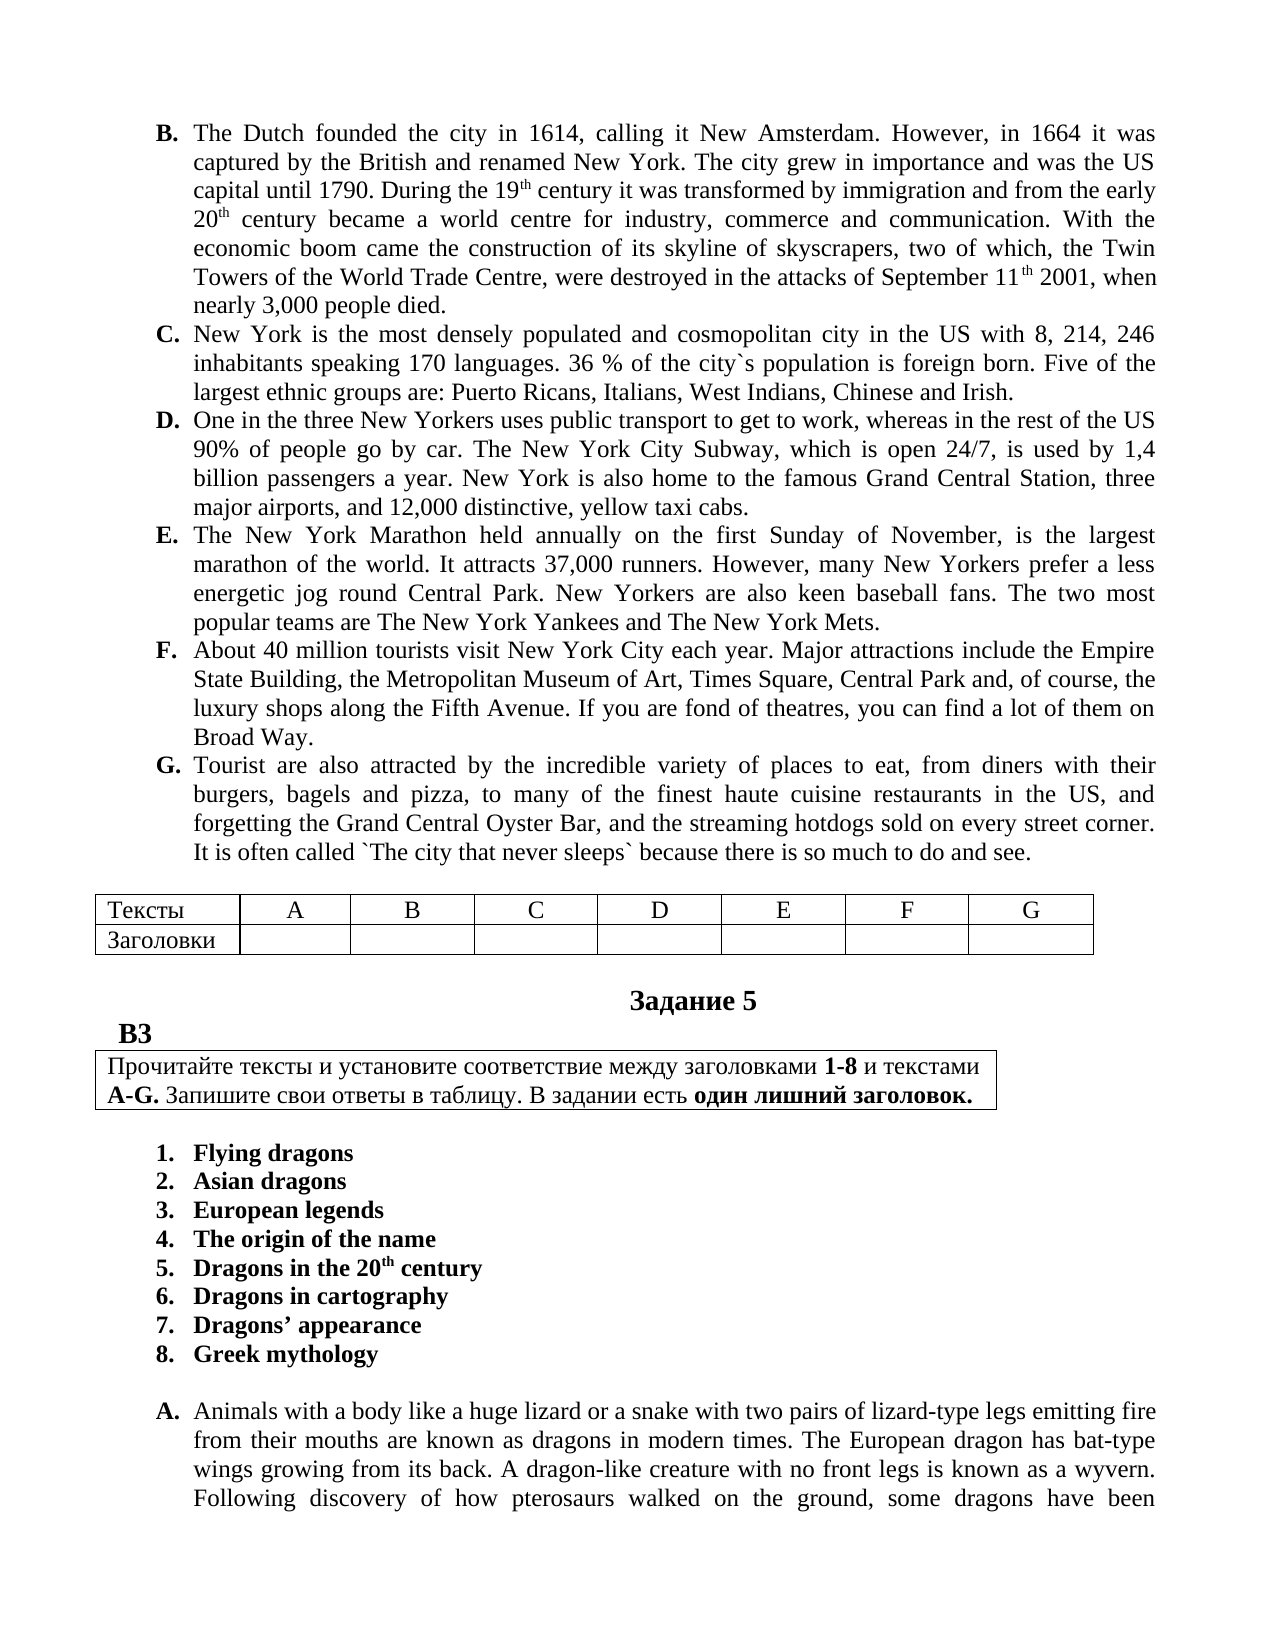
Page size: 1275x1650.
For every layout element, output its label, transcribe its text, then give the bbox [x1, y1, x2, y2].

list Dragons in cartography [156, 1281, 1157, 1310]
table_header E [722, 895, 845, 924]
table_cell [351, 925, 474, 954]
list The origin of the name [156, 1224, 1157, 1253]
list Dragons’ appearance [156, 1310, 1157, 1339]
list European legends [156, 1195, 1157, 1224]
table_header C [475, 895, 597, 924]
list Dragons in the 20th century [156, 1253, 1157, 1281]
table_cell [846, 925, 968, 954]
text В3 [118, 1017, 1157, 1050]
table_header A [241, 895, 350, 924]
list Greek mythology [156, 1339, 1157, 1368]
table_cell [241, 925, 350, 954]
table_cell [722, 925, 845, 954]
list One in the three New Yorkers uses public transport to get to work, whereas in the rest of the US 90% of people go by car. The New York City Subway, which is open 24/7, is used by 1,4 billion passengers a year. New York is also home to the famous Grand Central Station, three major airports, and 12,000 distinctive, yellow taxi cabs. [156, 406, 1157, 521]
table_header D [598, 895, 721, 924]
table_header B [351, 895, 474, 924]
list The New York Marathon held annually on the first Sunday of November, is the largest marathon of the world. It attracts 37,000 runners. However, many New Yorkers prefer a less energetic jog round Central Park. New Yorkers are also keen baseball fans. The two most popular teams are The New York Yankees and The New York Mets. [156, 521, 1157, 636]
table_header Тексты [96, 895, 239, 924]
table_cell [598, 925, 721, 954]
table_cell Заголовки [96, 925, 239, 954]
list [156, 1396, 1157, 1511]
list The Dutch founded the city in 1614, calling it New Amsterdam. However, in 1664 it was captured by the British and renamed New York. The city grew in importance and was the US capital until 1790. During the 19th century it was transformed by immigration and from the early 20th century became a world centre for industry, commerce and communication. With the economic boom came the construction of its skyline of skyscrapers, two of which, the Twin Towers of the World Trade Centre, were destroyed in the attacks of September 11th 2001, when nearly 3,000 people died. [156, 118, 1157, 319]
list Flying dragons [156, 1138, 1157, 1166]
table_header F [846, 895, 968, 924]
table_cell [969, 925, 1093, 954]
list Asian dragons [156, 1166, 1157, 1195]
list Tourist are also attracted by the incredible variety of places to eat, from diners with their burgers, bagels and pizza, to many of the finest haute cuisine restaurants in the US, and forgetting the Grand Central Oyster Bar, and the streaming hotdogs sold on every street corner. It is often called `The city that never sleeps` because there is so much to do and see. [156, 751, 1157, 866]
table_header G [969, 895, 1093, 924]
list New York is the most densely populated and cosmopolitan city in the US with 8, 214, 246 inhabitants speaking 170 languages. 36 % of the city`s population is foreign born. Five of the largest ethnic groups are: Puerto Ricans, Italians, West Indians, Chinese and Irish. [156, 319, 1157, 406]
table_cell [475, 925, 597, 954]
table_header Прочитайте тексты и установите соответствие между заголовками 1-8 и текстами A-G. Запишите свои ответы в таблицу. В задании есть один лишний заголовок. [96, 1051, 996, 1109]
list About 40 million tourists visit New York City each year. Major attractions include the Empire State Building, the Metropolitan Museum of Art, Times Square, Central Park and, of course, the luxury shops along the Fifth Avenue. If you are fond of theatres, you can find a lot of them on Broad Way. [156, 636, 1157, 751]
text Задание 5 [229, 983, 1157, 1017]
